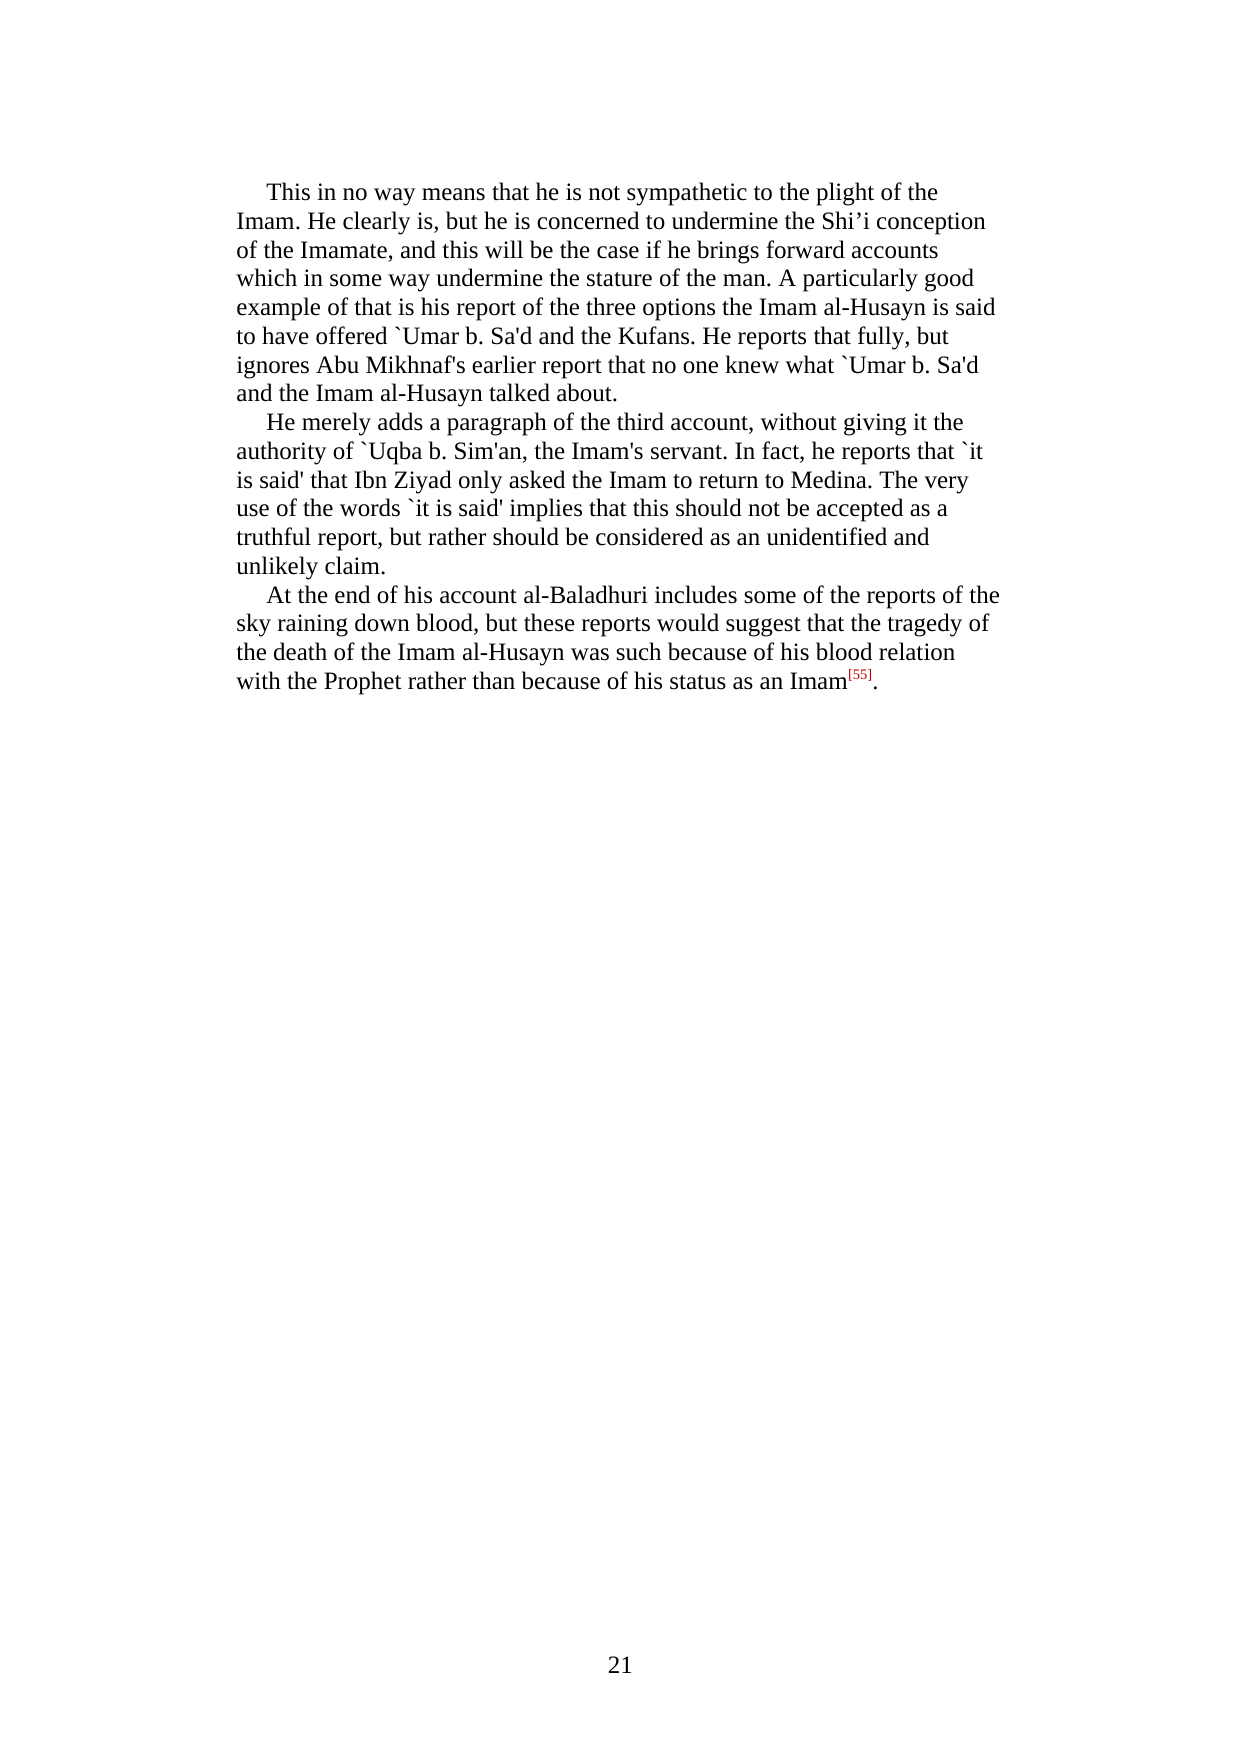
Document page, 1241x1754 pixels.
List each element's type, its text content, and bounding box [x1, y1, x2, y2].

text At the end of his account al-Baladhuri includes some of the reports of the sky raining down blood, but these reports would suggest that the tragedy of the death of the Imam al-Husayn was such because of his blood relation with the Prophet rather than because of his status as an Imam[55]. [236, 580, 1004, 695]
text He merely adds a paragraph of the third account, without giving it the authority of `Uqba b. Sim'an, the Imam's servant. In fact, he reports that `it is said' that Ibn Ziyad only asked the Imam to return to Medina. The very use of the words `it is said' implies that this should not be accepted as a truthful report, but rather should be considered as an unidentified and unlikely claim. [236, 407, 1004, 580]
text This in no way means that he is not sympathetic to the plight of the Imam. He clearly is, but he is concerned to undermine the Shi’i conception of the Imamate, and this will be the case if he brings forward accounts which in some way undermine the stature of the man. A particularly good example of that is his report of the three options the Imam al-Husayn is said to have offered `Umar b. Sa'd and the Kufans. He reports that fully, but ignores Abu Mikhnaf's earlier report that no one knew what `Umar b. Sa'd and the Imam al-Husayn talked about. [236, 177, 1004, 407]
